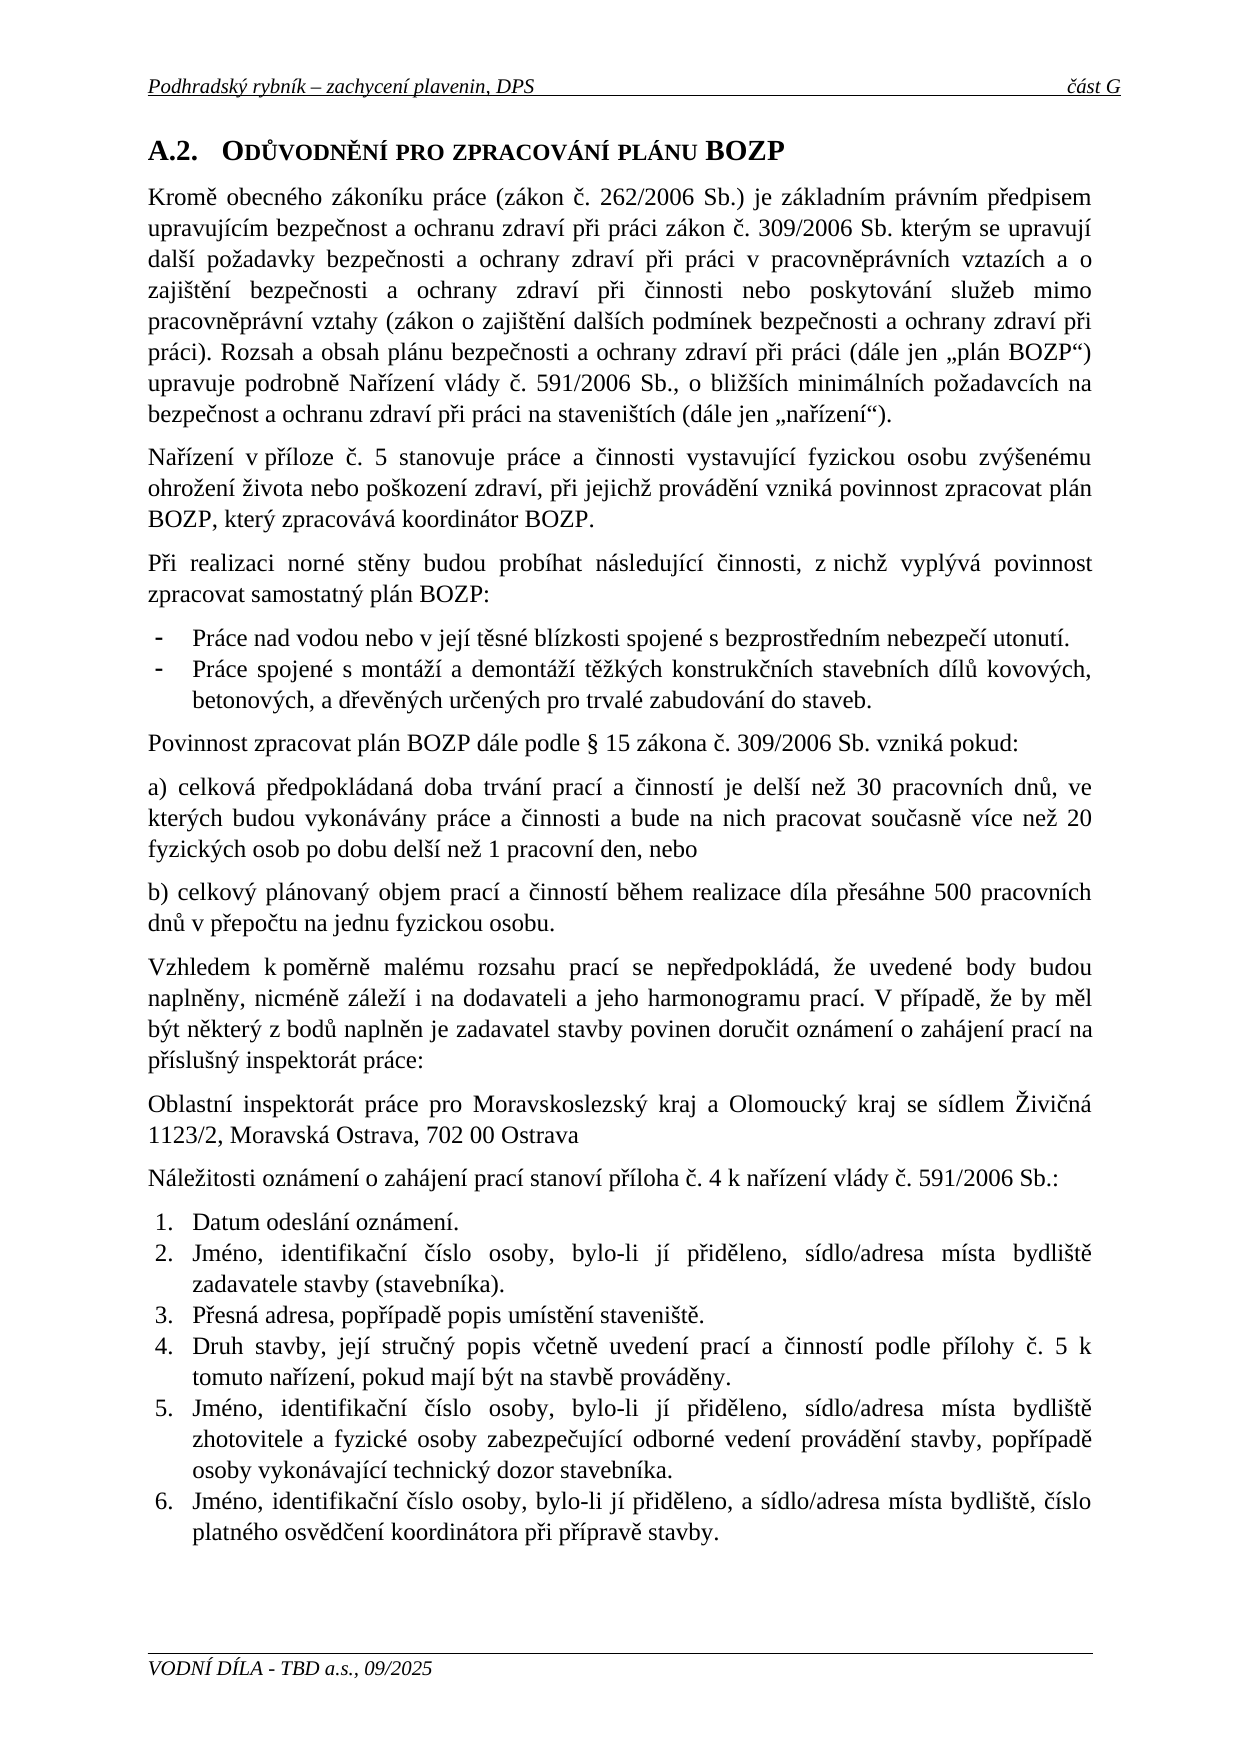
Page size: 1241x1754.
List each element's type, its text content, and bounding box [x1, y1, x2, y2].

text a) celková předpokládaná doba trvání prací a činností je delší než 30 pracovních dnů, ve kterých budou vykonávány práce a činnosti a bude na nich pracovat současně více než 20 fyzických osob po dobu delší než 1 pracovní den, nebo [148, 772, 1093, 863]
text Při realizaci norné stěny budou probíhat následující činnosti, z nichž vyplývá povinnost zpracovat samostatný plán BOZP: [148, 548, 1093, 608]
list Práce nad vodou nebo v její těsné blízkosti spojené s bezprostředním nebezpečí utonutí. [154, 623, 1093, 651]
text Nařízení v příloze č. 5 stanovuje práce a činnosti vystavující fyzickou osobu zvýšenému ohrožení života nebo poškození zdraví, při jejichž provádění vzniká povinnost zpracovat plán BOZP, který zpracovává koordinátor BOZP. [148, 442, 1093, 533]
text Povinnost zpracovat plán BOZP dále podle § 15 zákona č. 309/2006 Sb. vzniká pokud: [148, 728, 1093, 757]
list Jméno, identifikační číslo osoby, bylo-li jí přiděleno, sídlo/adresa místa bydliště zhotovitele a fyzické osoby zabezpečující odborné vedení provádění stavby, popřípadě osoby vykonávající technický dozor stavebníka. [154, 1393, 1093, 1484]
subtitle Odůvodnění pro zpracování plánu BOZP [148, 133, 1093, 166]
list Přesná adresa, popřípadě popis umístění staveniště. [154, 1300, 1093, 1329]
list Práce spojené s montáží a demontáží těžkých konstrukčních stavebních dílů kovových, betonových, a dřevěných určených pro trvalé zabudování do staveb. [154, 654, 1093, 713]
text Náležitosti oznámení o zahájení prací stanoví příloha č. 4 k nařízení vlády č. 591/2006 Sb.: [148, 1163, 1093, 1192]
text Oblastní inspektorát práce pro Moravskoslezský kraj a Olomoucký kraj se sídlem Živičná 1123/2, Moravská Ostrava, 702 00 Ostrava [148, 1089, 1093, 1148]
text Vzhledem k poměrně malému rozsahu prací se nepředpokládá, že uvedené body budou naplněny, nicméně záleží i na dodavateli a jeho harmonogramu prací. V případě, že by měl být některý z bodů naplněn je zadavatel stavby povinen doručit oznámení o zahájení prací na příslušný inspektorát práce: [148, 952, 1093, 1074]
list Jméno, identifikační číslo osoby, bylo-li jí přiděleno, sídlo/adresa místa bydliště zadavatele stavby (stavebníka). [154, 1238, 1093, 1298]
list Jméno, identifikační číslo osoby, bylo-li jí přiděleno, a sídlo/adresa místa bydliště, číslo platného osvědčení koordinátora při přípravě stavby. [154, 1486, 1093, 1546]
list Druh stavby, její stručný popis včetně uvedení prací a činností podle přílohy č. 5 k tomuto nařízení, pokud mají být na stavbě prováděny. [154, 1331, 1093, 1391]
list Datum odeslání oznámení. [154, 1207, 1093, 1236]
text b) celkový plánovaný objem prací a činností během realizace díla přesáhne 500 pracovních dnů v přepočtu na jednu fyzickou osobu. [148, 877, 1093, 937]
text Kromě obecného zákoníku práce (zákon č. 262/2006 Sb.) je základním právním předpisem upravujícím bezpečnost a ochranu zdraví při práci zákon č. 309/2006 Sb. kterým se upravují další požadavky bezpečnosti a ochrany zdraví při práci v pracovněprávních vztazích a o zajištění bezpečnosti a ochrany zdraví při činnosti nebo poskytování služeb mimo pracovněprávní vztahy (zákon o zajištění dalších podmínek bezpečnosti a ochrany zdraví při práci). Rozsah a obsah plánu bezpečnosti a ochrany zdraví při práci (dále jen „plán BOZP“) upravuje podrobně Nařízení vlády č. 591/2006 Sb., o bližších minimálních požadavcích na bezpečnost a ochranu zdraví při práci na staveništích (dále jen „nařízení“). [148, 182, 1093, 428]
